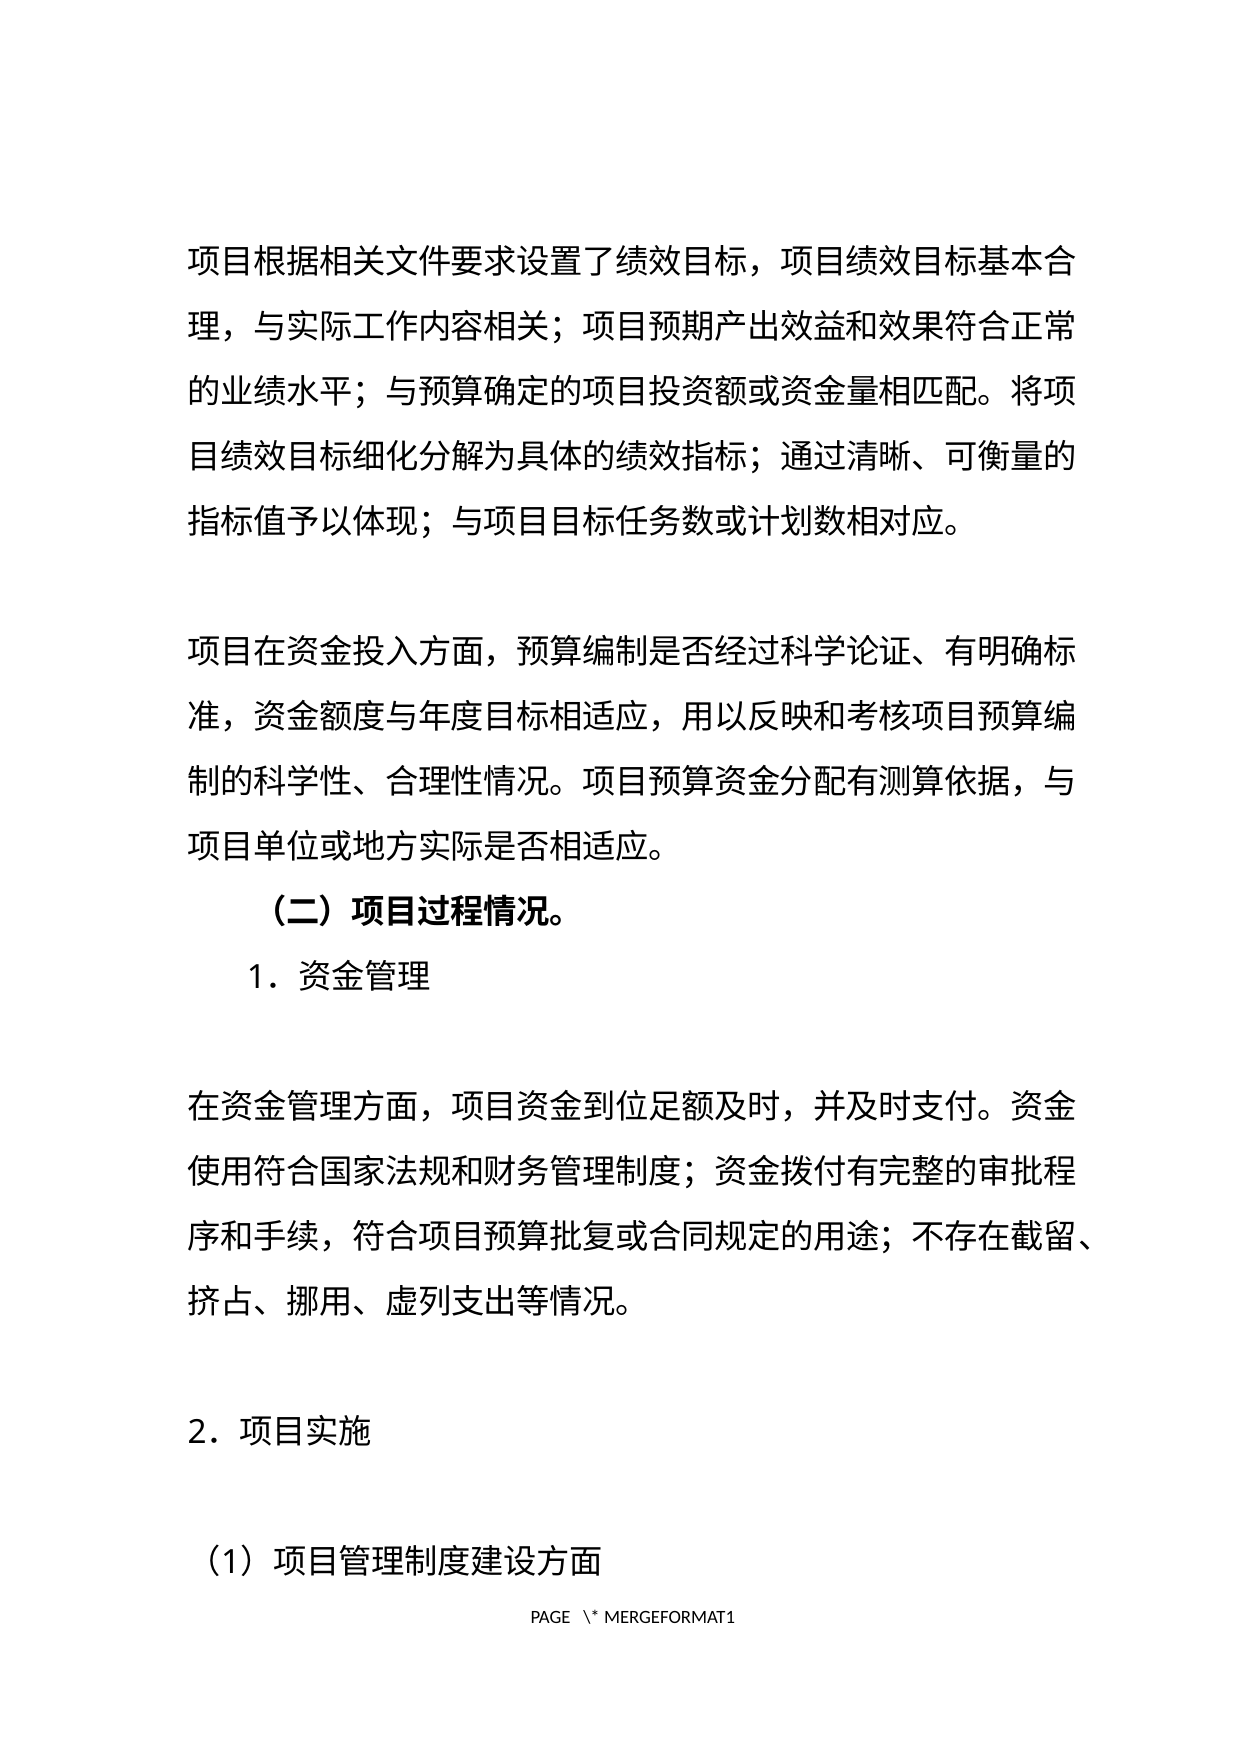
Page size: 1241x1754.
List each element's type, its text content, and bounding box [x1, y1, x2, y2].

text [187, 162, 1078, 877]
text （二）项目过程情况。 [187, 877, 1078, 942]
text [187, 942, 1078, 1592]
